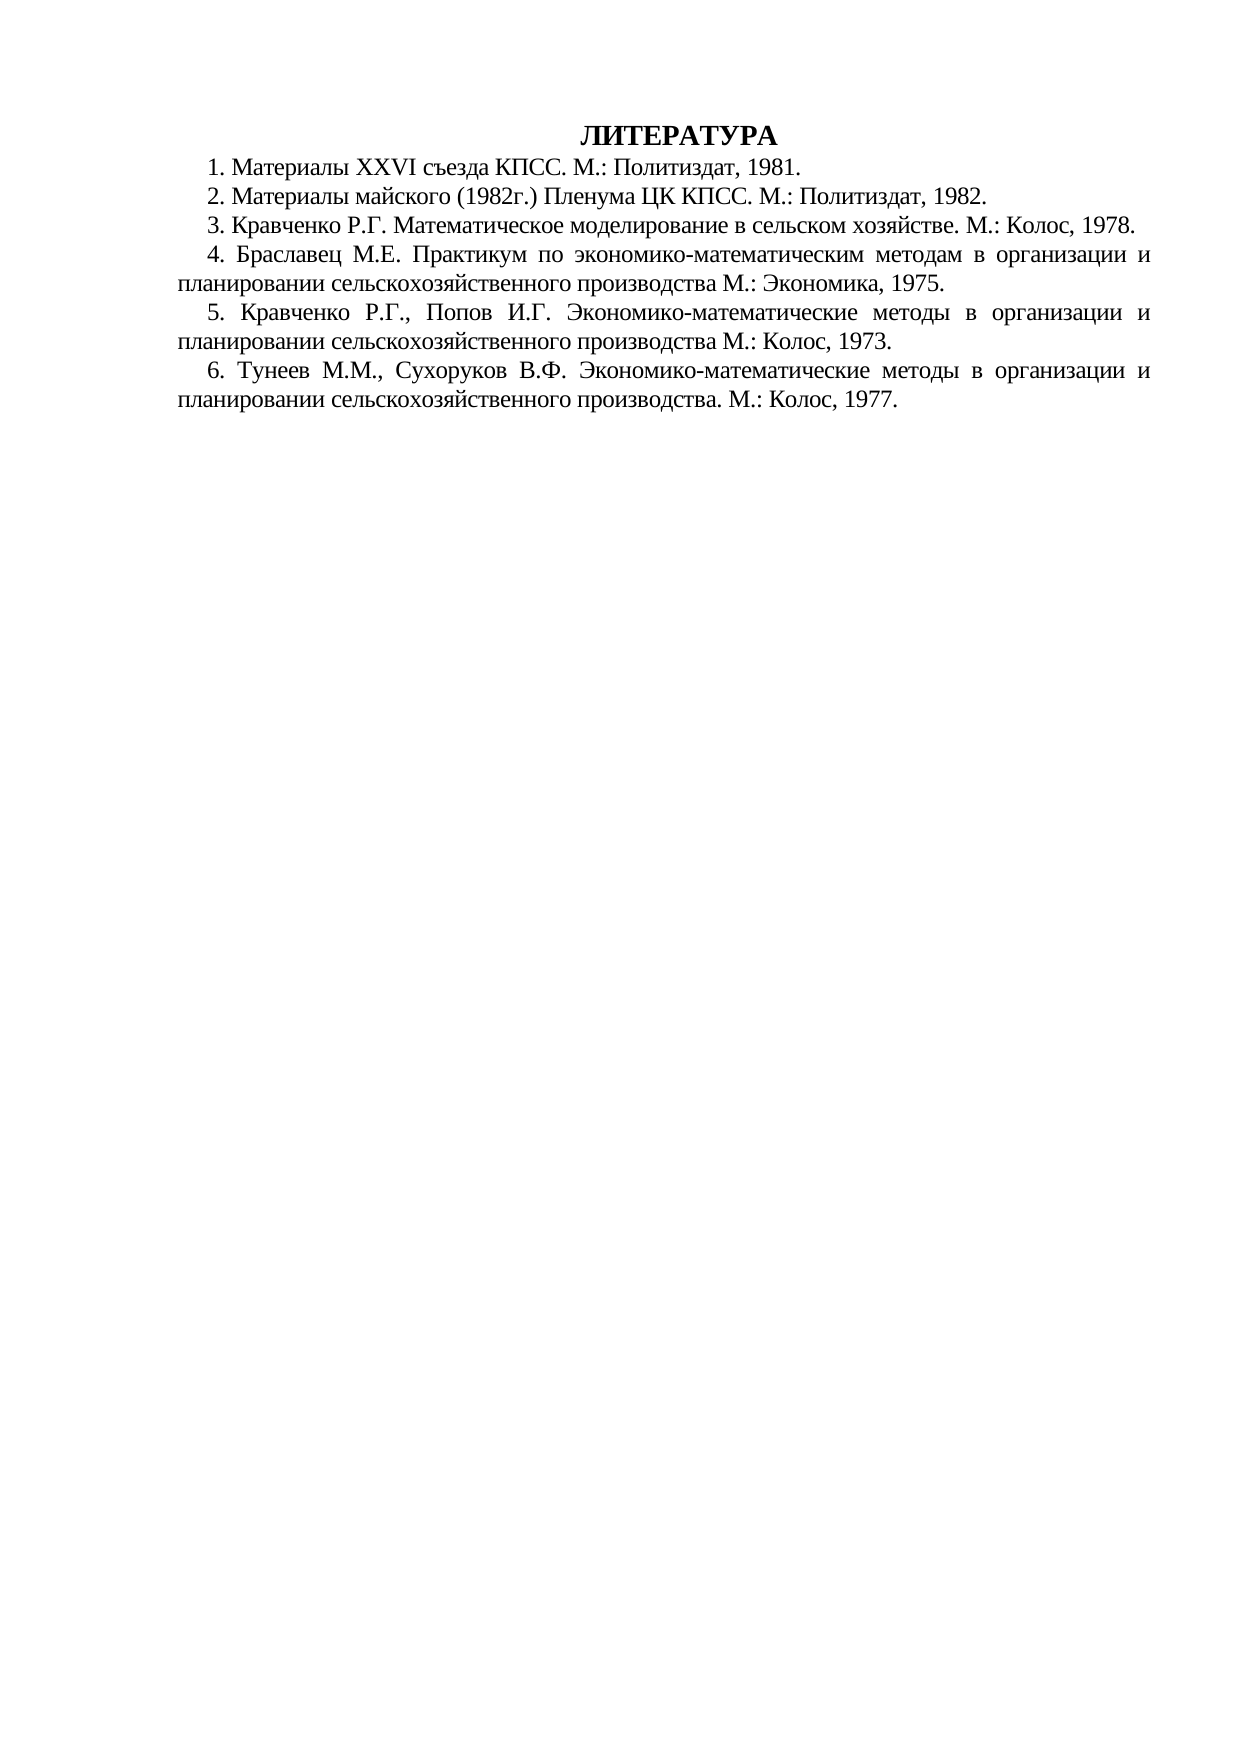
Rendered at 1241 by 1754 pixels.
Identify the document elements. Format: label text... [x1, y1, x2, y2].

text ЛИТЕРАТУРА [177, 118, 1152, 152]
text 2. Материалы майского (1982г.) Пленума ЦК КПСС. М.: Политиздат, 1982. [177, 181, 1152, 210]
text 3. Кравченко Р.Г. Математическое моделирование в сельском хозяйстве. М.: Колос, 1978. [177, 210, 1152, 239]
text 6. Тунеев М.М., Сухоруков В.Ф. Экономико-математические методы в организации и планировании сельскохозяйственного производства. М.: Колос, 1977. [177, 355, 1152, 413]
text 4. Браславец М.Е. Практикум по экономико-математическим методам в организации и планировании сельскохозяйственного производства М.: Экономика, 1975. [177, 239, 1152, 297]
text 1. Материалы XXVI съезда КПСС. М.: Политиздат, 1981. [177, 152, 1152, 181]
text 5. Кравченко Р.Г., Попов И.Г. Экономико-математические методы в организации и планировании сельскохозяйственного производства М.: Колос, 1973. [177, 297, 1152, 355]
